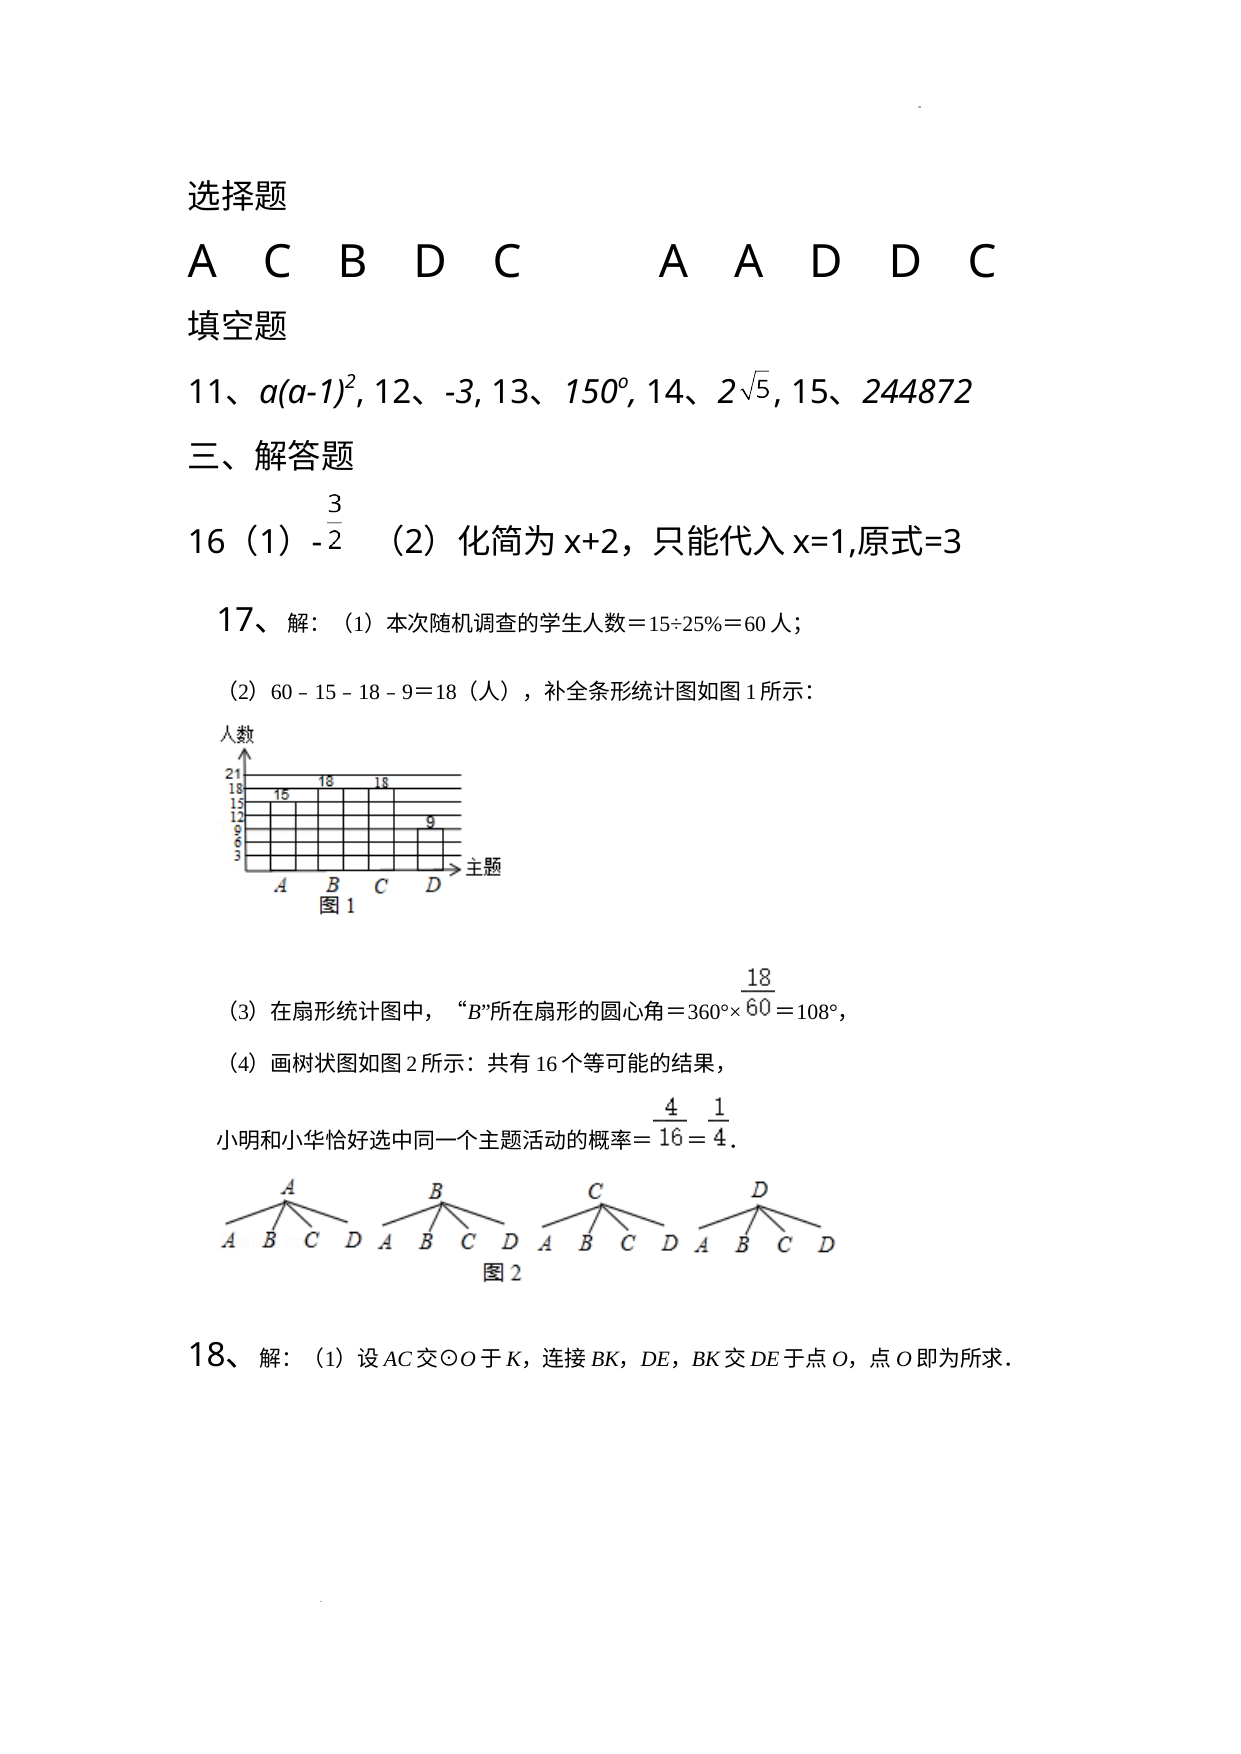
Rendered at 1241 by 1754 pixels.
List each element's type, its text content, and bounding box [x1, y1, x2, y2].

text 11、a(a-1)2, 12、-3, 13、150o, 14、2, 15、244872 [187, 357, 1053, 422]
text 小明和小华恰好选中同一个主题活动的概率＝＝． [216, 1093, 1053, 1158]
picture [215, 1174, 840, 1287]
text 18、解：（1）设AC交⊙O于K，连接BK，DE，BK交DE于点O，点O即为所求． [187, 1319, 1053, 1384]
text 16（1）- （2）化简为x+2，只能代入x=1,原式=3 [187, 487, 1053, 584]
text 三、解答题 [187, 422, 1053, 487]
picture [708, 1093, 729, 1149]
text A C B D C A A D D C [187, 227, 1053, 292]
text （4）画树状图如图2所示：共有16个等可能的结果， [216, 1045, 1053, 1078]
text 填空题 [187, 292, 1053, 357]
text 17、解：（1）本次随机调查的学生人数＝15÷25%＝60人； [216, 584, 1053, 649]
picture [215, 721, 505, 919]
picture [653, 1093, 687, 1149]
text （2）60﹣15﹣18﹣9＝18（人），补全条形统计图如图1所示： [216, 674, 1053, 706]
text （3）在扇形统计图中，“B”所在扇形的圆心角＝360°×＝108°， [216, 964, 1053, 1029]
text 选择题 [187, 162, 1053, 227]
picture [741, 964, 775, 1019]
